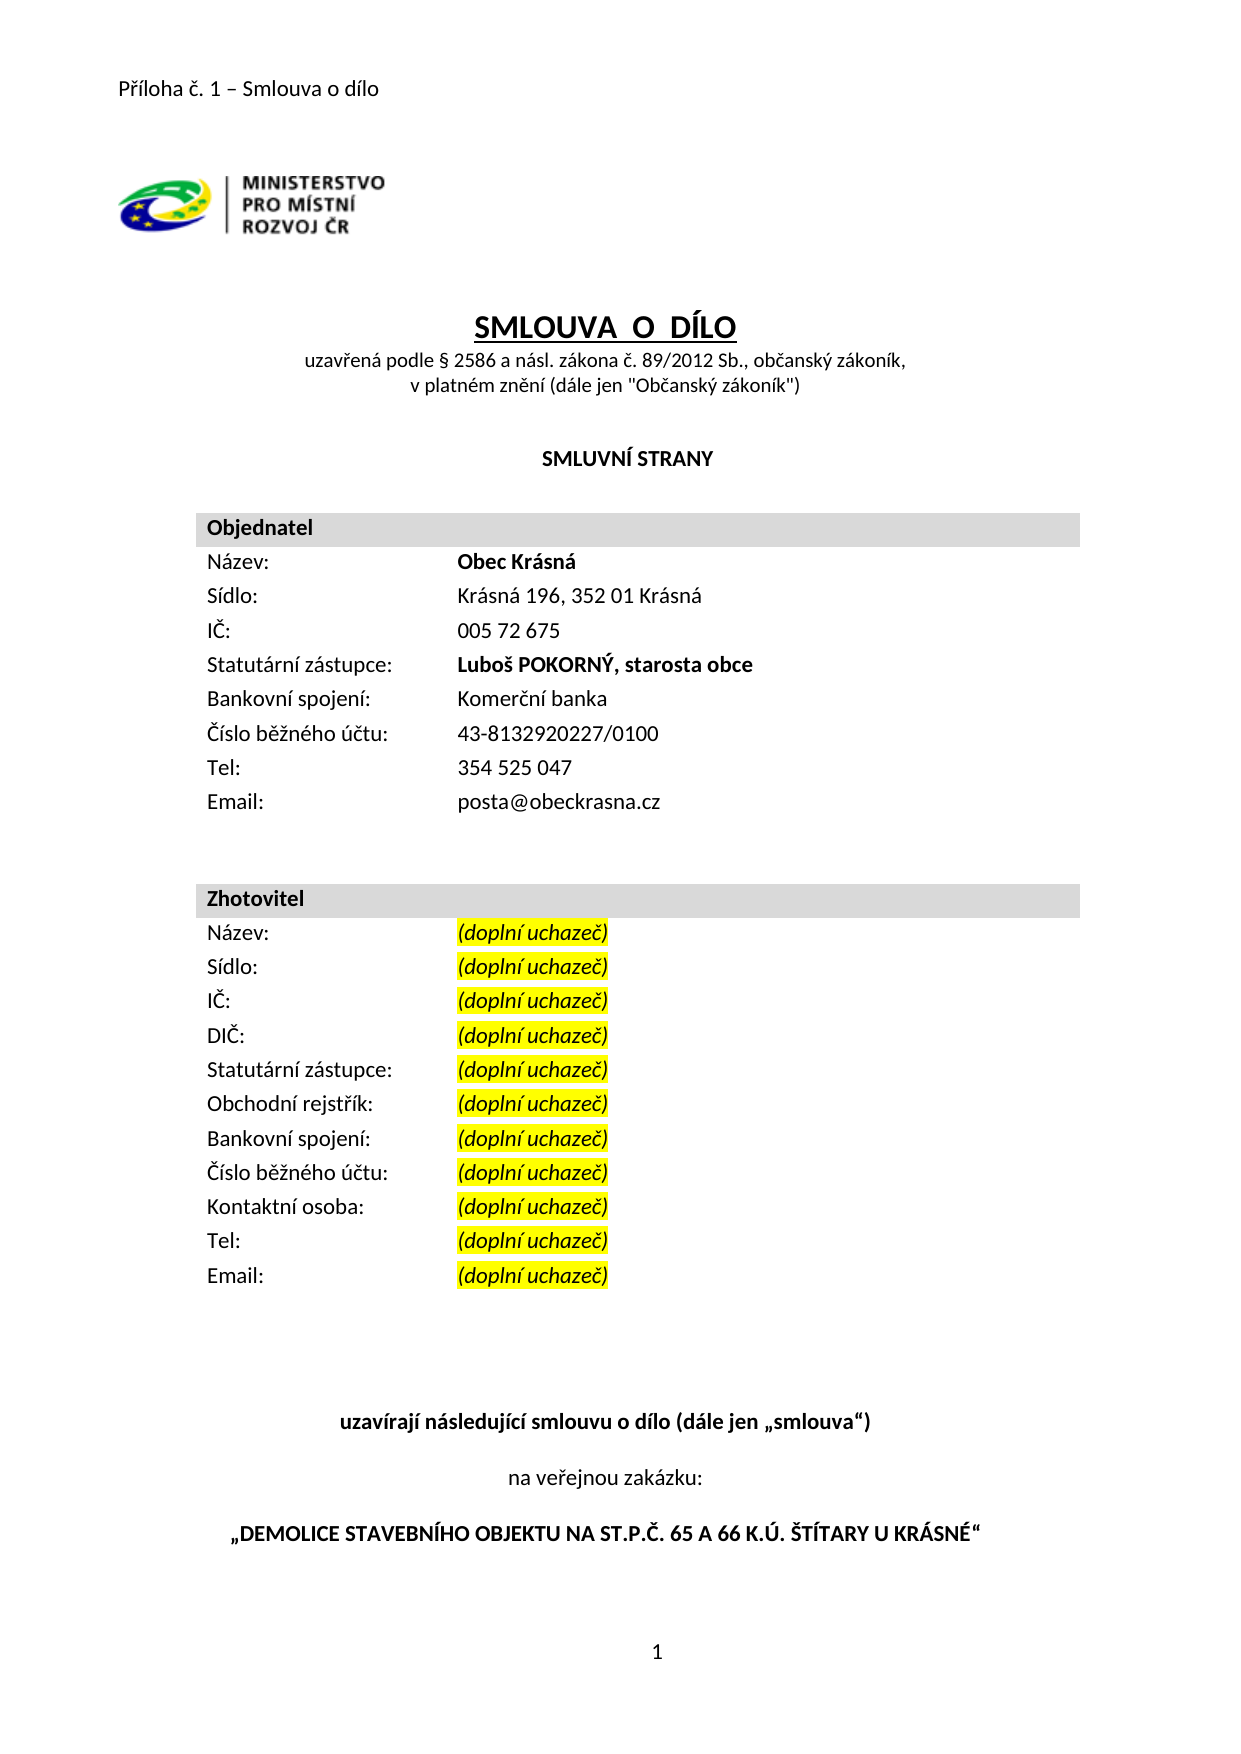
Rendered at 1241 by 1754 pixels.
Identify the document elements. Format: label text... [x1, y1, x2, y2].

table_cell Číslo běžného účtu: [196, 719, 446, 753]
text „DEMOLICE STAVEBNÍHO OBJEKTU NA ST.P.Č. 65 A 66 K.Ú. ŠTÍTARY U KRÁSNÉ“ [118, 1519, 1093, 1547]
table_cell Název: [196, 918, 446, 952]
table_cell Statutární zástupce: [196, 650, 446, 684]
table_cell IČ: [196, 616, 446, 650]
table_cell 354 525 047 [446, 753, 1080, 787]
text SMLUVNÍ STRANY [162, 444, 1093, 472]
table_cell Komerční banka [446, 684, 1080, 719]
picture [118, 176, 429, 272]
table_cell 005 72 675 [446, 616, 1080, 650]
table_cell posta@obeckrasna.cz [446, 787, 1080, 821]
table_cell Sídlo: [196, 952, 446, 987]
table_cell Obchodní rejstřík: [196, 1089, 446, 1124]
table_cell (doplní uchazeč) [446, 1226, 1080, 1261]
table_cell Krásná 196, 352 01 Krásná [446, 582, 1080, 616]
text v platném znění (dále jen "Občanský zákoník") [118, 372, 1093, 398]
table_cell Email: [196, 787, 446, 821]
table_cell (doplní uchazeč) [446, 1055, 1080, 1089]
table_cell Obec Krásná [446, 547, 1080, 582]
table_cell IČ: [196, 987, 446, 1021]
table_cell Číslo běžného účtu: [196, 1158, 446, 1192]
table_cell (doplní uchazeč) [446, 1261, 1080, 1295]
table_header Objednatel [196, 513, 1080, 547]
text uzavřená podle § 2586 a násl. zákona č. 89/2012 Sb., občanský zákoník, [118, 347, 1093, 372]
table_cell 43-8132920227/0100 [446, 719, 1080, 753]
table_cell (doplní uchazeč) [446, 987, 1080, 1021]
table_cell Kontaktní osoba: [196, 1192, 446, 1226]
table_cell Tel: [196, 1226, 446, 1261]
table_header Zhotovitel [196, 884, 1080, 918]
table_cell Bankovní spojení: [196, 684, 446, 719]
table_cell (doplní uchazeč) [446, 1158, 1080, 1192]
table_cell (doplní uchazeč) [446, 952, 1080, 987]
table_cell DIČ: [196, 1021, 446, 1055]
table_cell (doplní uchazeč) [446, 918, 1080, 952]
text na veřejnou zakázku: [118, 1463, 1093, 1491]
table_cell Tel: [196, 753, 446, 787]
table_cell Luboš POKORNÝ, starosta obce [446, 650, 1080, 684]
table_cell Email: [196, 1261, 446, 1295]
text SMLOUVA O DÍLO [118, 306, 1093, 347]
table_cell (doplní uchazeč) [446, 1192, 1080, 1226]
table_cell Bankovní spojení: [196, 1124, 446, 1158]
table_cell (doplní uchazeč) [446, 1021, 1080, 1055]
table_cell Název: [196, 547, 446, 582]
table_cell (doplní uchazeč) [446, 1124, 1080, 1158]
table_cell Statutární zástupce: [196, 1055, 446, 1089]
table_cell Sídlo: [196, 582, 446, 616]
table_cell (doplní uchazeč) [446, 1089, 1080, 1124]
text uzavírají následující smlouvu o dílo (dále jen „smlouva“) [118, 1407, 1093, 1435]
